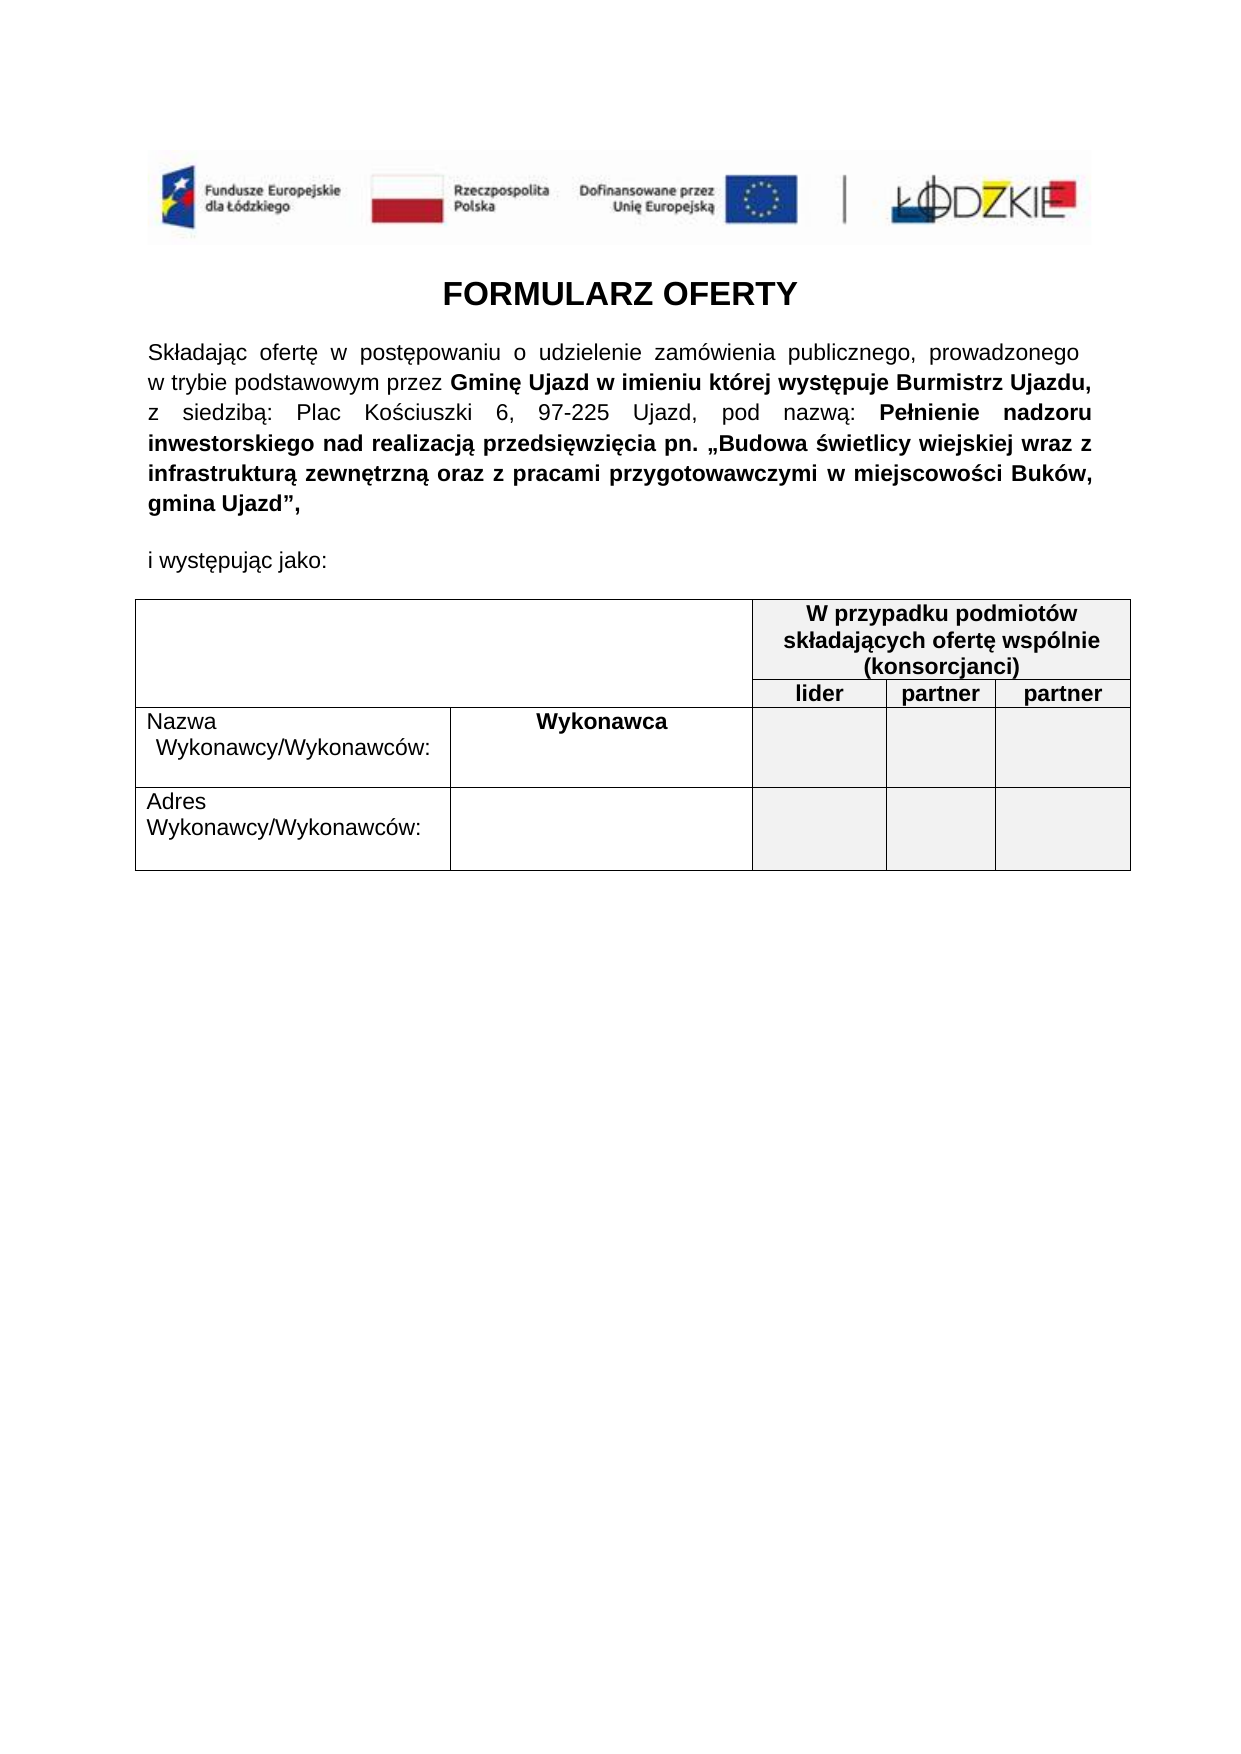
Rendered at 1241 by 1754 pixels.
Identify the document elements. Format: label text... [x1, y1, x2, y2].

table_header W przypadku podmiotów składających ofertę wspólnie (konsorcjanci) [753, 600, 1130, 679]
table_cell [753, 708, 886, 787]
table_cell [996, 708, 1130, 787]
table_cell [996, 788, 1130, 870]
text Składając ofertę w postępowaniu o udzielenie zamówienia publicznego, prowadzonego w trybie podstawowym przez Gminę Ujazd w imieniu której występuje Burmistrz Ujazdu, z siedzibą: Plac Kościuszki 6, 97-225 Ujazd, pod nazwą: Pełnienie nadzoru inwestorskiego nad realizacją przedsięwzięcia pn. „Budowa świetlicy wiejskiej wraz z infrastrukturą zewnętrzną oraz z pracami przygotowawczymi w miejscowości Buków, gmina Ujazd”, [148, 339, 1093, 516]
table_cell [451, 788, 752, 870]
table_cell partner [996, 680, 1130, 707]
text FORMULARZ OFERTY [148, 274, 1093, 313]
table_header [136, 600, 752, 707]
table_cell Nazwa Wykonawcy/Wykonawców: [136, 708, 450, 787]
table_cell lider [753, 680, 886, 707]
table_cell partner [887, 680, 995, 707]
table_cell [887, 788, 995, 870]
table_cell Wykonawca [451, 708, 752, 787]
picture [147, 150, 1092, 245]
table_cell [887, 708, 995, 787]
table_cell Adres Wykonawcy/Wykonawców: [136, 788, 450, 870]
text i występując jako: [148, 547, 1093, 573]
table_cell [753, 788, 886, 870]
